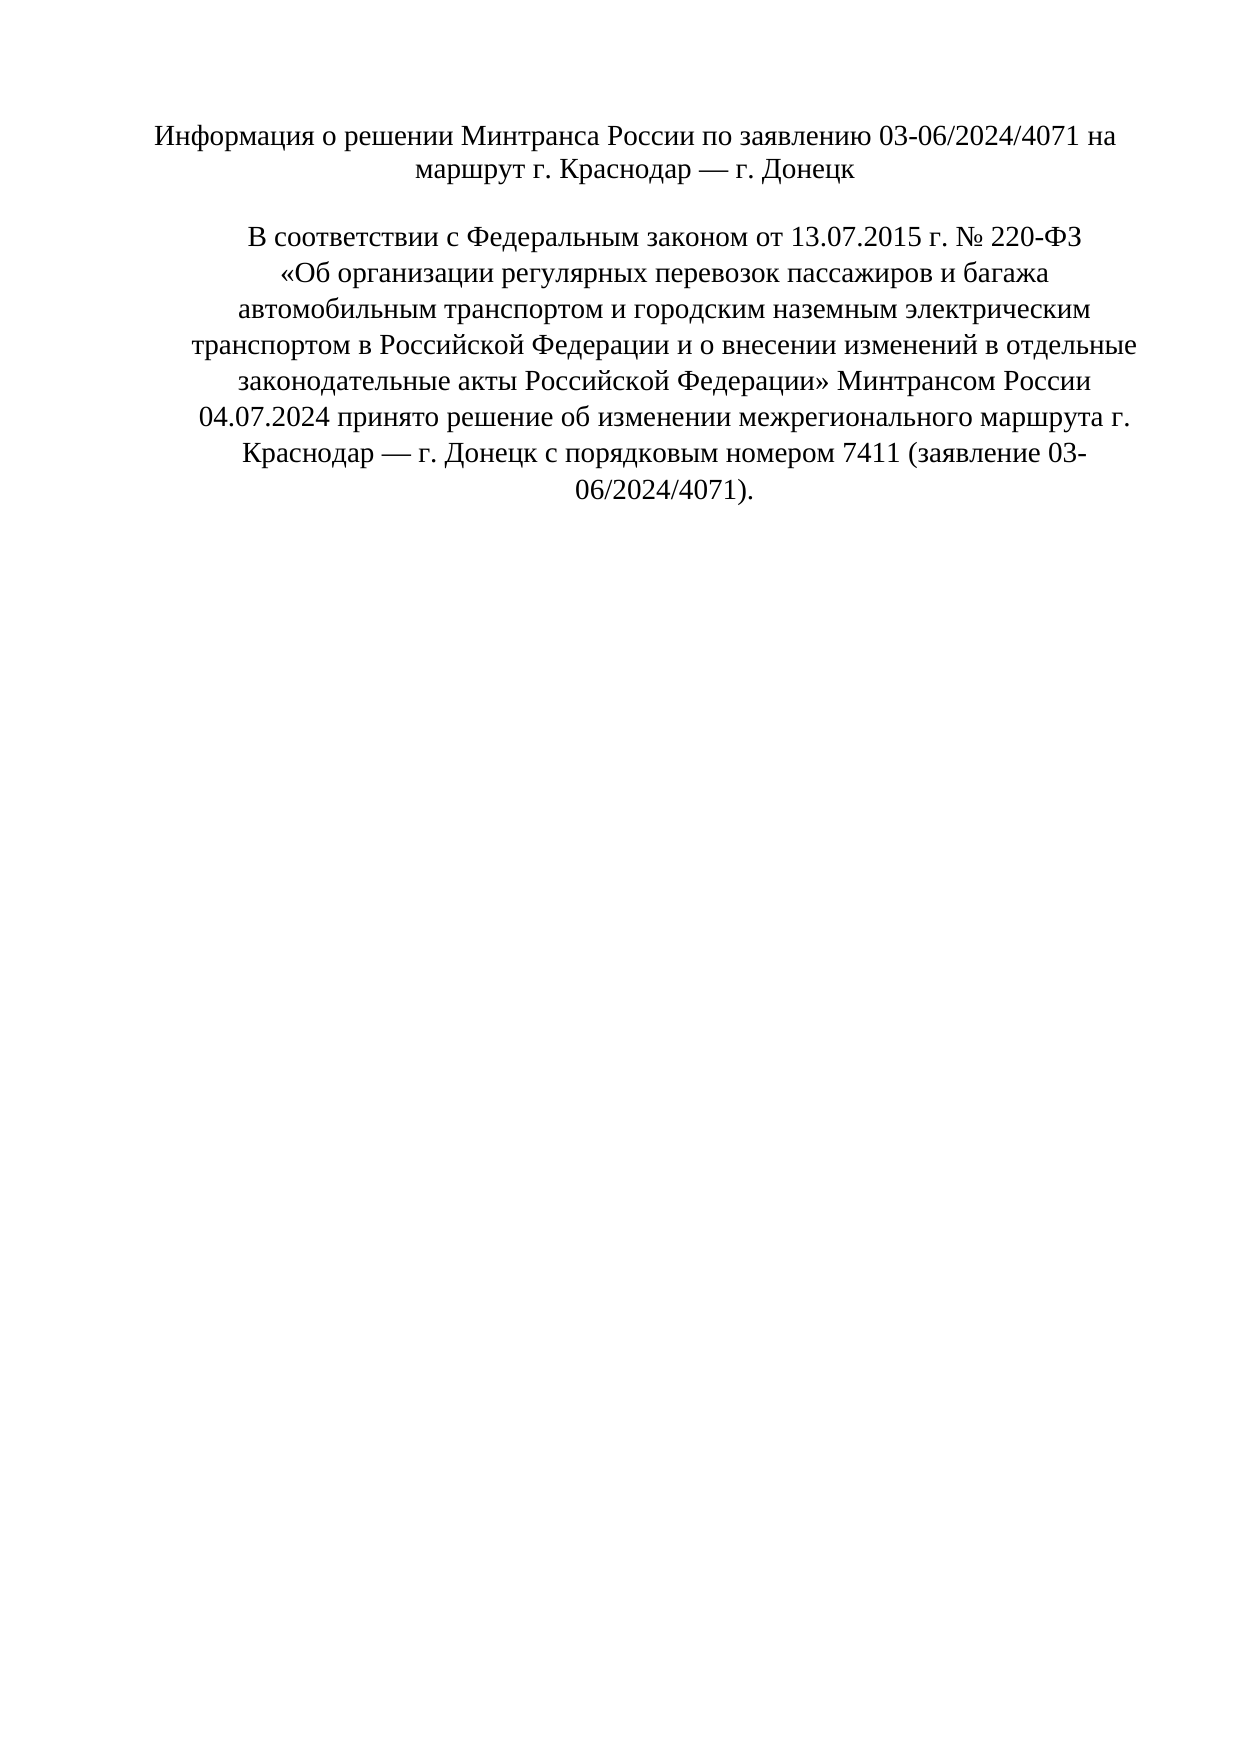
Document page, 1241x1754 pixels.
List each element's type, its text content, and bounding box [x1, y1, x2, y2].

text Информация о решении Минтранса России по заявлению 03-06/2024/4071 на маршрут г. Краснодар — г. Донецк [118, 118, 1152, 185]
text В соответствии с Федеральным законом от 13.07.2015 г. № 220-ФЗ «Об организации регулярных перевозок пассажиров и багажа автомобильным транспортом и городским наземным электрическим транспортом в Российской Федерации и о внесении изменений в отдельные законодательные акты Российской Федерации» Минтрансом России 04.07.2024 принято решение об изменении межрегионального маршрута г. Краснодар — г. Донецк с порядковым номером 7411 (заявление 03-06/2024/4071). [177, 219, 1152, 505]
